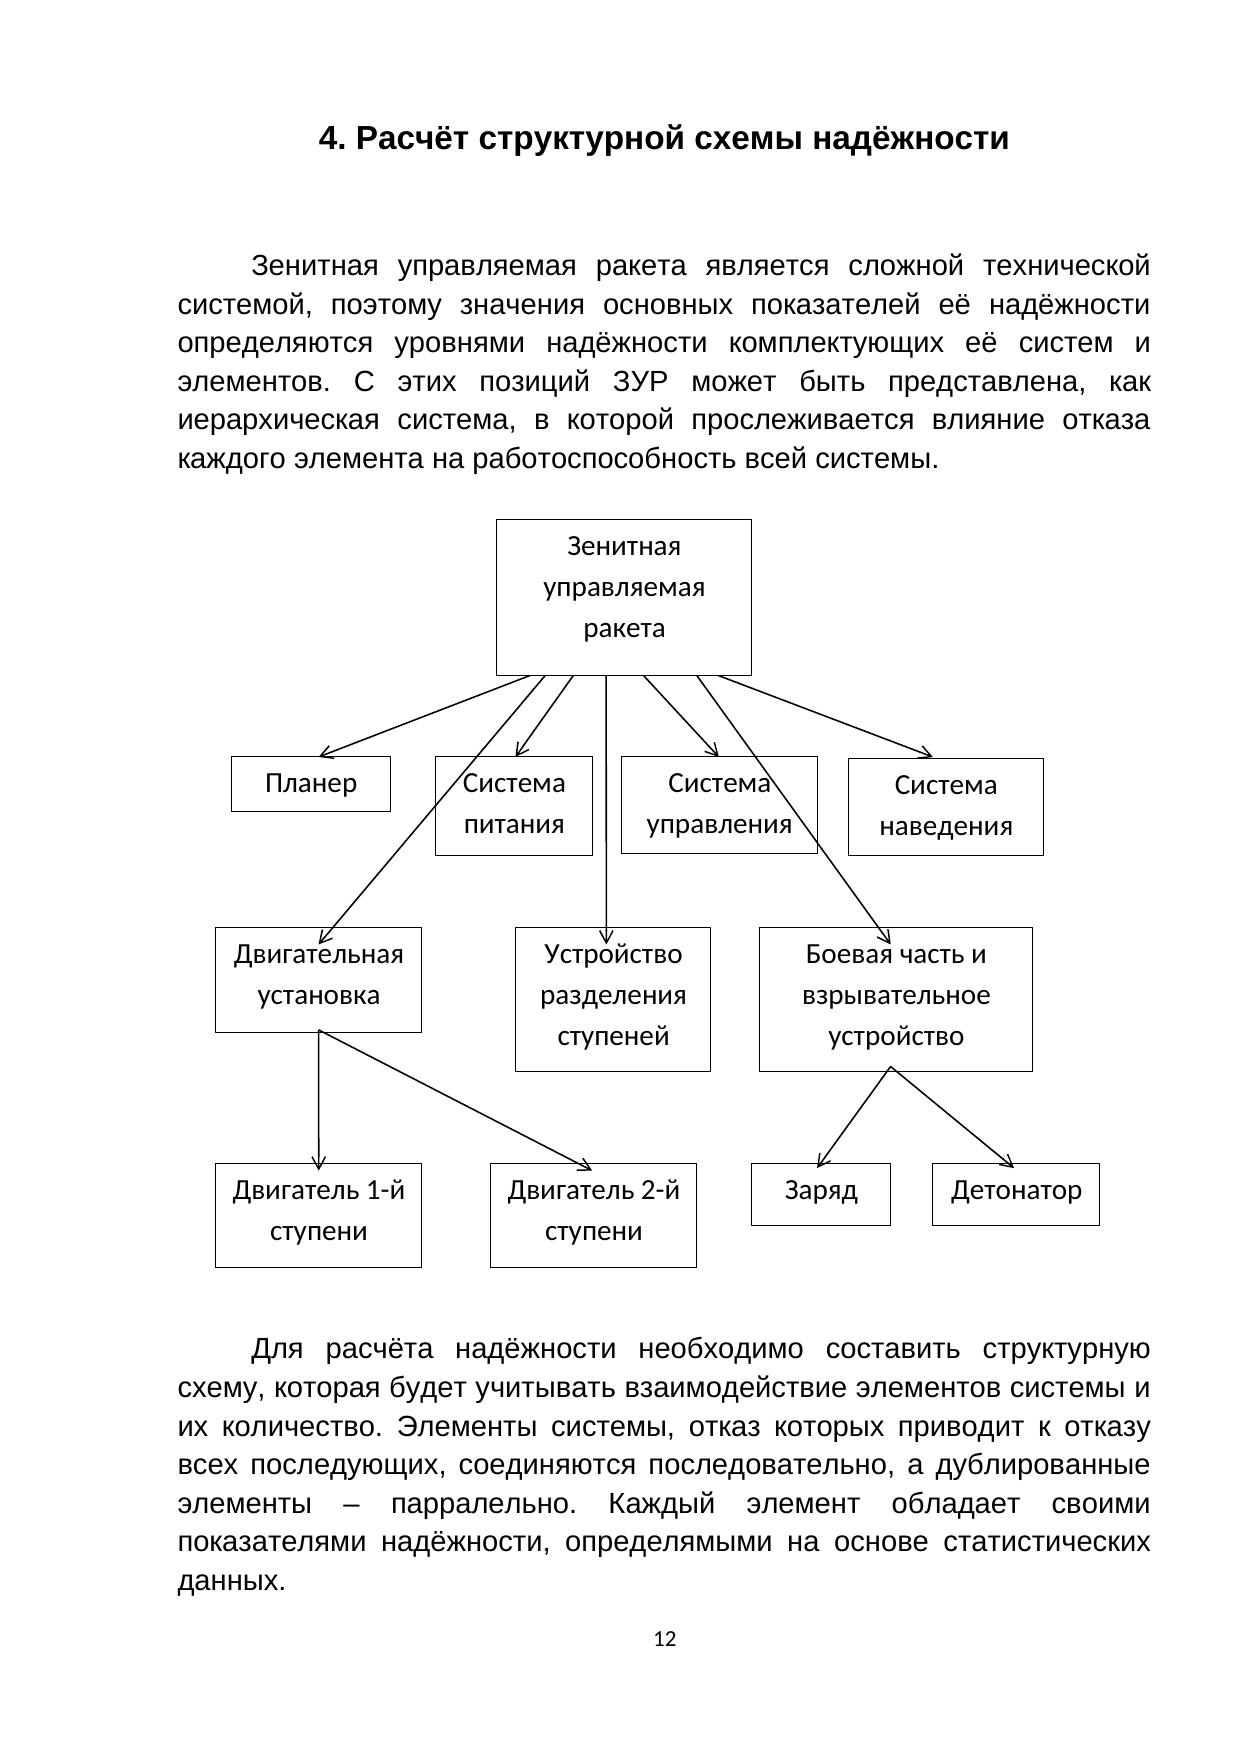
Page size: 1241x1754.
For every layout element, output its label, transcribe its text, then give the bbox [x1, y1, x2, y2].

text 4. Расчёт структурной схемы надёжности [177, 118, 1152, 157]
text Зенитная управляемая ракета является сложной технической системой, поэтому значения основных показателей её надёжности определяются уровнями надёжности комплектующих её систем и элементов. С этих позиций ЗУР может быть представлена, как иерархическая система, в которой прослеживается влияние отказа каждого элемента на работоспособность всей системы. [177, 248, 1152, 474]
text Для расчёта надёжности необходимо составить структурную схему, которая будет учитывать взаимодействие элементов системы и их количество. Элементы системы, отказ которых приводит к отказу всех последующих, соединяются последовательно, а дублированные элементы – парралельно. Каждый элемент обладает своими показателями надёжности, определямыми на основе статистических данных. [177, 1331, 1152, 1596]
